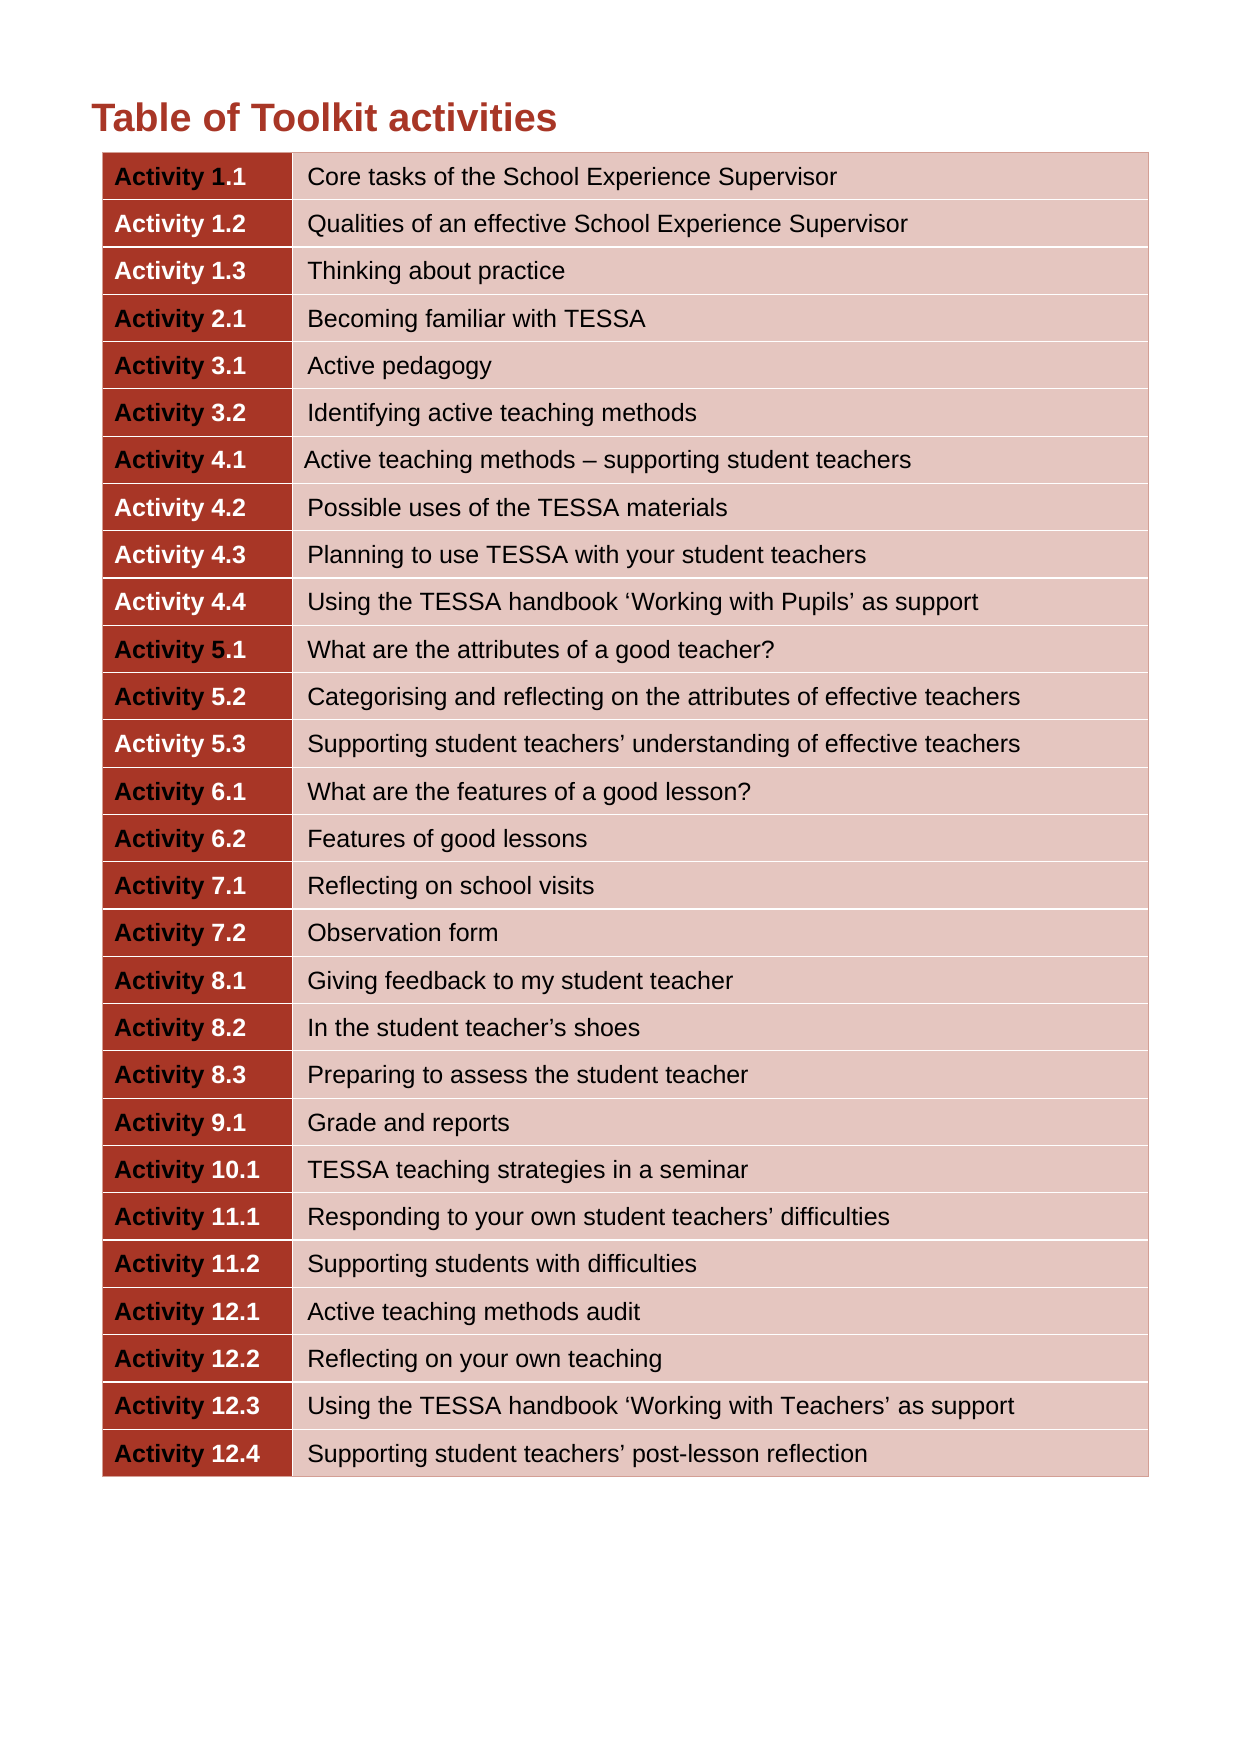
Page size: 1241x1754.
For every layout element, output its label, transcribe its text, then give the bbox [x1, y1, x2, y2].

table_cell Planning to use TESSA with your student teachers [293, 531, 1148, 577]
table_cell In the student teacher’s shoes [293, 1004, 1148, 1050]
subtitle Table of Toolkit activities [91, 94, 1149, 139]
table_cell Supporting student teachers’ post-lesson reflection [293, 1430, 1148, 1476]
table_cell Activity 9.1 [103, 1099, 292, 1145]
table_cell Activity 6.1 [103, 768, 292, 814]
table_cell Activity 3.1 [103, 342, 292, 388]
table_header Activity 1.1 [103, 153, 292, 199]
table_cell Activity 5.2 [103, 673, 292, 719]
table_cell Activity 4.1 [103, 437, 292, 483]
table_cell Activity 4.3 [103, 531, 292, 577]
table_header Core tasks of the School Experience Supervisor [293, 153, 1148, 199]
table_cell Reflecting on school visits [293, 862, 1148, 908]
table_cell Supporting students with difficulties [293, 1241, 1148, 1287]
table_cell Activity 11.2 [103, 1241, 292, 1287]
table_cell Using the TESSA handbook ‘Working with Teachers’ as support [293, 1383, 1148, 1429]
table_cell Activity 6.2 [103, 815, 292, 861]
table_cell Reflecting on your own teaching [293, 1335, 1148, 1381]
table_cell Active teaching methods audit [293, 1288, 1148, 1334]
table_cell Activity 3.2 [103, 389, 292, 436]
table_cell Supporting student teachers’ understanding of effective teachers [293, 720, 1148, 767]
table_cell Thinking about practice [293, 248, 1148, 294]
table_cell Activity 12.3 [103, 1383, 292, 1429]
table_cell What are the features of a good lesson? [293, 768, 1148, 814]
table_cell Activity 5.3 [103, 720, 292, 767]
table_cell Preparing to assess the student teacher [293, 1051, 1148, 1098]
table_cell Activity 5.1 [103, 626, 292, 672]
table_cell Grade and reports [293, 1099, 1148, 1145]
table_cell Observation form [293, 910, 1148, 956]
table_cell Activity 12.4 [103, 1430, 292, 1476]
table_cell TESSA teaching strategies in a seminar [293, 1146, 1148, 1192]
table_cell Features of good lessons [293, 815, 1148, 861]
table_cell Activity 8.1 [103, 957, 292, 1003]
table_cell Active pedagogy [293, 342, 1148, 388]
table_cell Activity 10.1 [103, 1146, 292, 1192]
table_cell Becoming familiar with TESSA [293, 295, 1148, 341]
table_cell Giving feedback to my student teacher [293, 957, 1148, 1003]
table_cell Using the TESSA handbook ‘Working with Pupils’ as support [293, 579, 1148, 625]
table_cell Responding to your own student teachers’ difficulties [293, 1193, 1148, 1239]
table_cell Activity 12.2 [103, 1335, 292, 1381]
table_cell What are the attributes of a good teacher? [293, 626, 1148, 672]
table_cell Active teaching methods – supporting student teachers [293, 437, 1148, 483]
table_cell Activity 7.2 [103, 910, 292, 956]
table_cell Activity 7.1 [103, 862, 292, 908]
table_cell Activity 1.2 [103, 200, 292, 246]
table_cell Activity 11.1 [103, 1193, 292, 1239]
table_cell Activity 12.1 [103, 1288, 292, 1334]
table_cell Activity 8.3 [103, 1051, 292, 1098]
table_cell Identifying active teaching methods [293, 389, 1148, 436]
table_cell Qualities of an effective School Experience Supervisor [293, 200, 1148, 246]
table_cell Activity 4.4 [103, 579, 292, 625]
table_cell Activity 4.2 [103, 484, 292, 530]
table_cell Activity 2.1 [103, 295, 292, 341]
table_cell Activity 1.3 [103, 248, 292, 294]
table_cell Possible uses of the TESSA materials [293, 484, 1148, 530]
table_cell Activity 8.2 [103, 1004, 292, 1050]
table_cell Categorising and reflecting on the attributes of effective teachers [293, 673, 1148, 719]
